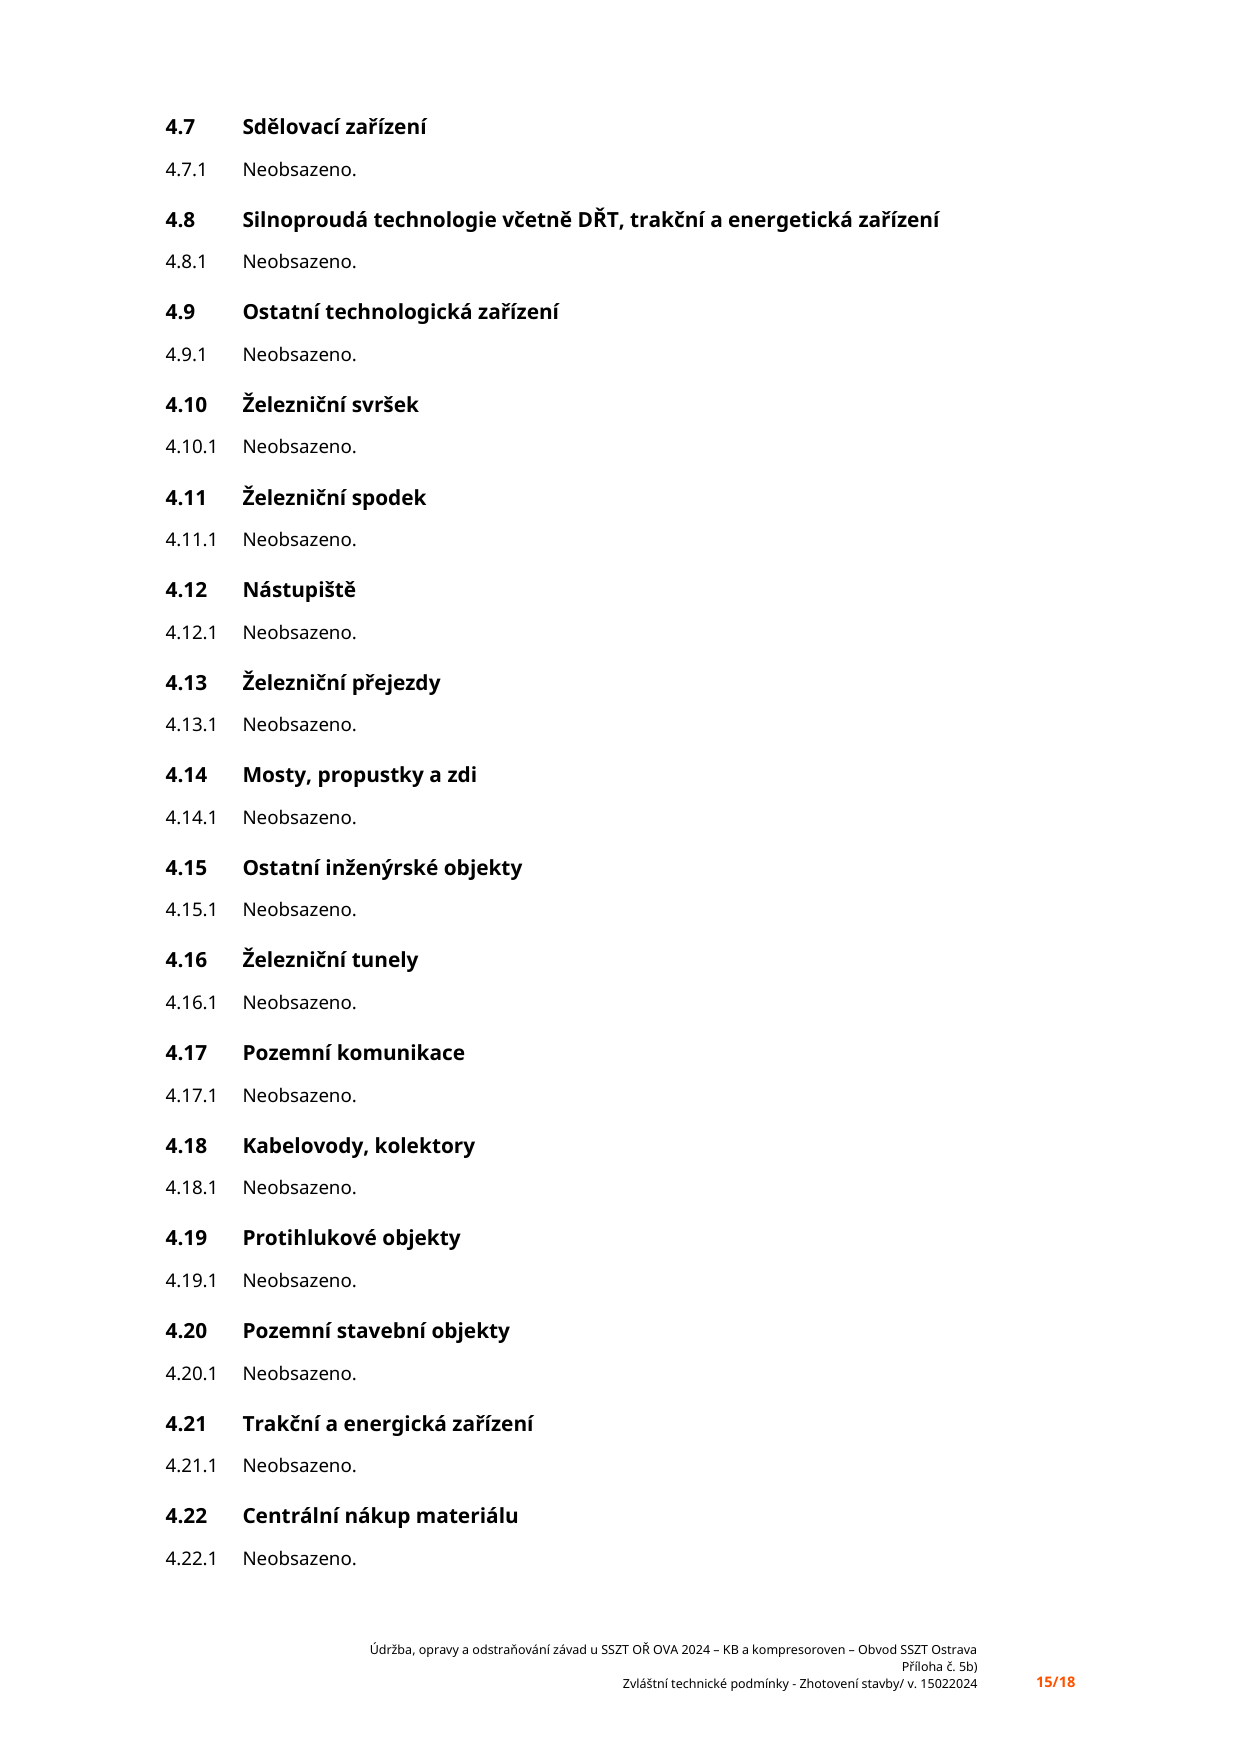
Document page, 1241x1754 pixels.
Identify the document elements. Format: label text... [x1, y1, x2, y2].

text Neobsazeno. [165, 434, 1075, 459]
text Neobsazeno. [165, 989, 1075, 1015]
text Protihlukové objekty [165, 1223, 1075, 1252]
text Neobsazeno. [165, 804, 1075, 830]
text Neobsazeno. [165, 712, 1075, 737]
text Pozemní komunikace [165, 1038, 1075, 1067]
text Železniční spodek [165, 483, 1075, 511]
text Ostatní inženýrské objekty [165, 853, 1075, 881]
text Ostatní technologická zařízení [165, 297, 1075, 326]
text Pozemní stavební objekty [165, 1316, 1075, 1344]
text Trakční a energická zařízení [165, 1409, 1075, 1437]
text Silnoproudá technologie včetně DŘT, trakční a energetická zařízení [165, 205, 1075, 233]
text Železniční přejezdy [165, 668, 1075, 696]
text Neobsazeno. [165, 1267, 1075, 1293]
text Železniční svršek [165, 390, 1075, 418]
text Sdělovací zařízení [165, 112, 1075, 141]
text Neobsazeno. [165, 248, 1075, 274]
text Neobsazeno. [165, 619, 1075, 644]
text Neobsazeno. [165, 1174, 1075, 1200]
text Neobsazeno. [165, 1082, 1075, 1107]
text Neobsazeno. [165, 526, 1075, 552]
text Neobsazeno. [165, 156, 1075, 181]
text Kabelovody, kolektory [165, 1131, 1075, 1159]
text Železniční tunely [165, 946, 1075, 974]
text Neobsazeno. [165, 341, 1075, 367]
text Nástupiště [165, 575, 1075, 604]
text Neobsazeno. [165, 1545, 1075, 1571]
text Neobsazeno. [165, 1360, 1075, 1385]
text Neobsazeno. [165, 1452, 1075, 1478]
text Centrální nákup materiálu [165, 1501, 1075, 1530]
text Mosty, propustky a zdi [165, 760, 1075, 789]
text Neobsazeno. [165, 897, 1075, 922]
